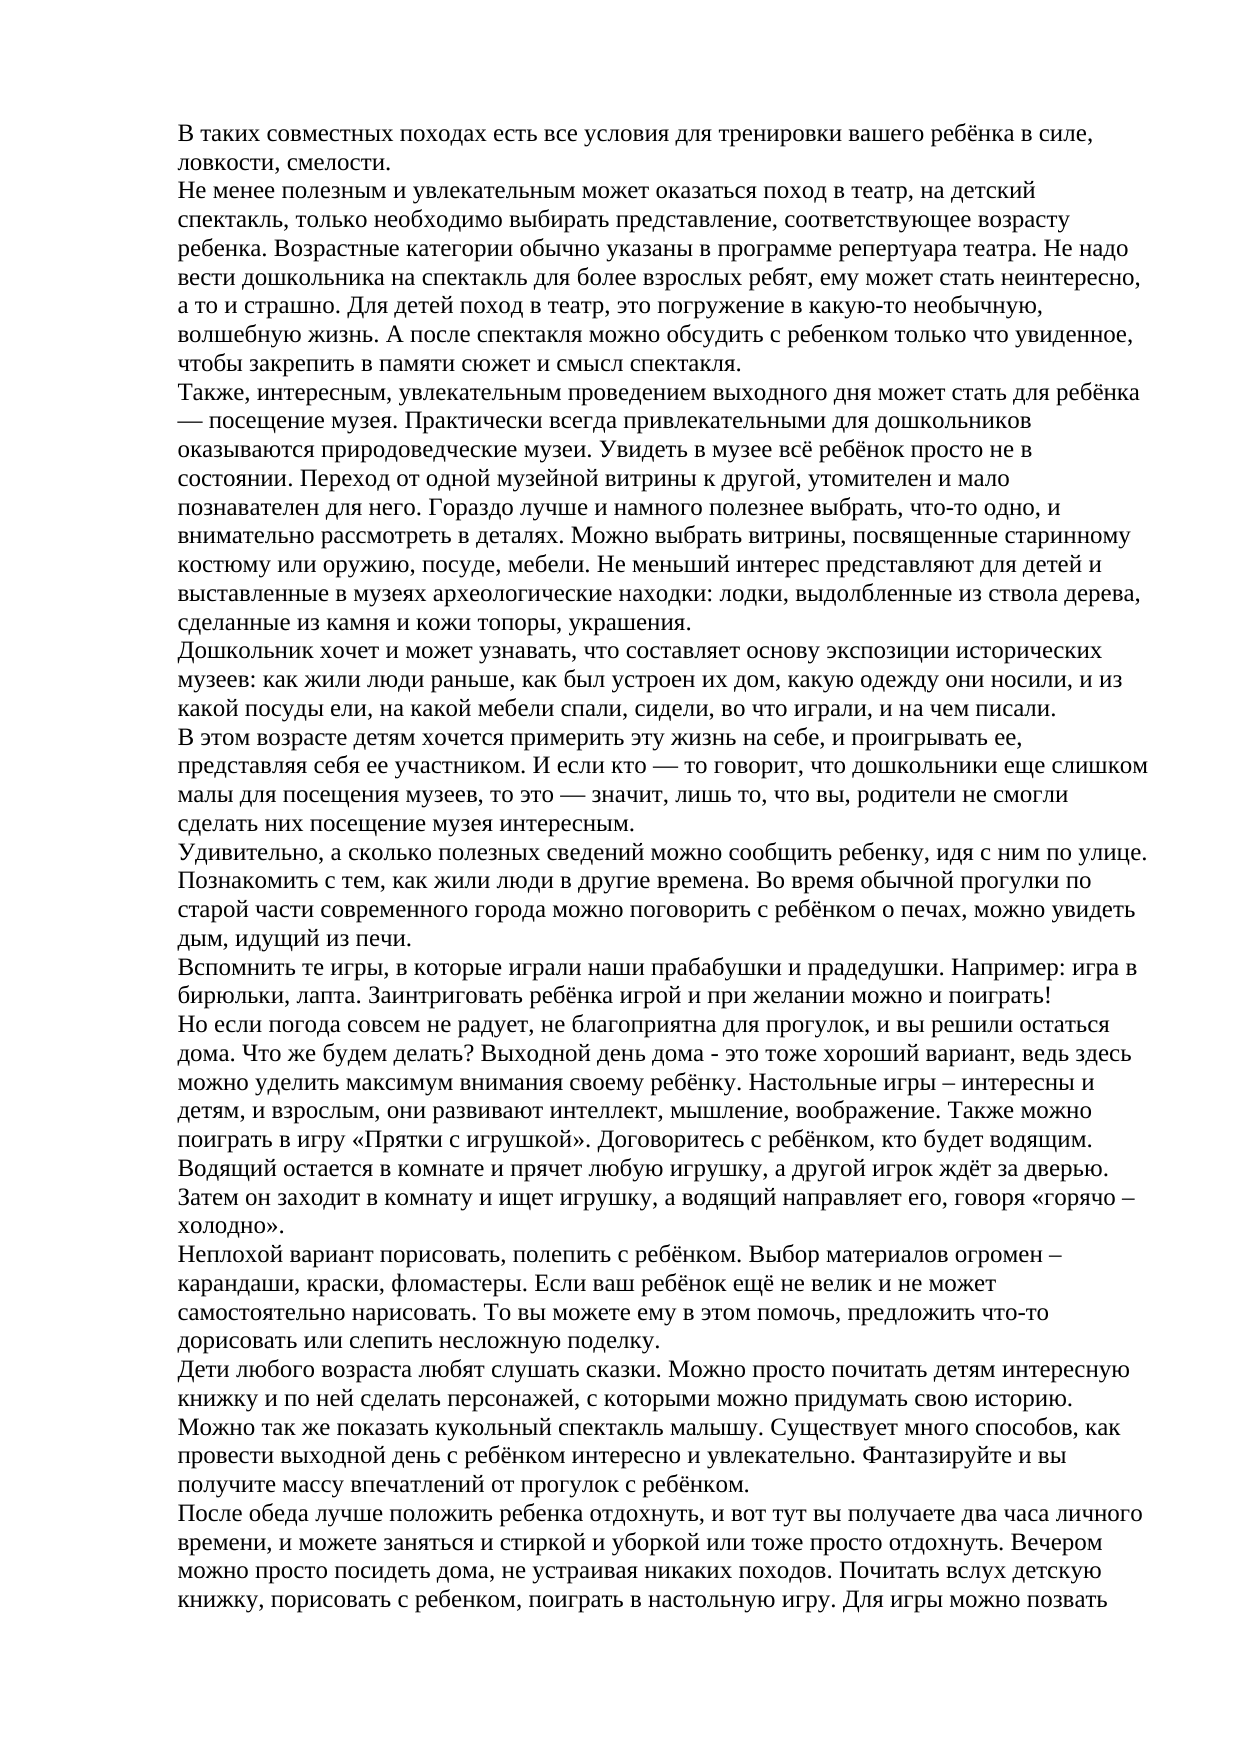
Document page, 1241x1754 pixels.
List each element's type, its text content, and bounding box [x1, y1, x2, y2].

text Дошкольник хочет и может узнавать, что составляет основу экспозиции исторических музеев: как жили люди раньше, как был устроен их дом, какую одежду они носили, и из какой посуды ели, на какой мебели спали, сидели, во что играли, и на чем писали. [177, 636, 1152, 722]
text Дети любого возраста любят слушать сказки. Можно просто почитать детям интересную книжку и по ней сделать персонажей, с которыми можно придумать свою историю. Можно так же показать кукольный спектакль малышу. Существует много способов, как провести выходной день с ребёнком интересно и увлекательно. Фантазируйте и вы получите массу впечатлений от прогулок с ребёнком. [177, 1354, 1152, 1498]
text В этом возрасте детям хочется примерить эту жизнь на себе, и проигрывать ее, представляя себя ее участником. И если кто — то говорит, что дошкольники еще слишком малы для посещения музеев, то это — значит, лишь то, что вы, родители не смогли сделать них посещение музея интересным. [177, 722, 1152, 837]
text Не менее полезным и увлекательным может оказаться поход в театр, на детский спектакль, только необходимо выбирать представление, соответствующее возрасту ребенка. Возрастные категории обычно указаны в программе репертуара театра. Не надо вести дошкольника на спектакль для более взрослых ребят, ему может стать неинтересно, а то и страшно. Для детей поход в театр, это погружение в какую-то необычную, волшебную жизнь. А после спектакля можно обсудить с ребенком только что увиденное, чтобы закрепить в памяти сюжет и смысл спектакля. [177, 176, 1152, 377]
text Неплохой вариант порисовать, полепить с ребёнком. Выбор материалов огромен – карандаши, краски, фломастеры. Если ваш ребёнок ещё не велик и не может самостоятельно нарисовать. То вы можете ему в этом помочь, предложить что-то дорисовать или слепить несложную поделку. [177, 1239, 1152, 1354]
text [177, 1498, 1152, 1613]
text Но если погода совсем не радует, не благоприятна для прогулок, и вы решили остаться дома. Что же будем делать? Выходной день дома - это тоже хороший вариант, ведь здесь можно уделить максимум внимания своему ребёнку. Настольные игры – интересны и детям, и взрослым, они развивают интеллект, мышление, воображение. Также можно поиграть в игру «Прятки с игрушкой». Договоритесь с ребёнком, кто будет водящим. Водящий остается в комнате и прячет любую игрушку, а другой игрок ждёт за дверью. Затем он заходит в комнату и ищет игрушку, а водящий направляет его, говоря «горячо – холодно». [177, 1009, 1152, 1239]
text Также, интересным, увлекательным проведением выходного дня может стать для ребёнка — посещение музея. Практически всегда привлекательными для дошкольников оказываются природоведческие музеи. Увидеть в музее всё ребёнок просто не в состоянии. Переход от одной музейной витрины к другой, утомителен и мало познавателен для него. Гораздо лучше и намного полезнее выбрать, что-то одно, и внимательно рассмотреть в деталях. Можно выбрать витрины, посвященные старинному костюму или оружию, посуде, мебели. Не меньший интерес представляют для детей и выставленные в музеях археологические находки: лодки, выдолбленные из ствола дерева, сделанные из камня и кожи топоры, украшения. [177, 377, 1152, 636]
text Удивительно, а сколько полезных сведений можно сообщить ребенку, идя с ним по улице. Познакомить с тем, как жили люди в другие времена. Во время обычной прогулки по старой части современного города можно поговорить с ребёнком о печах, можно увидеть дым, идущий из печи. [177, 837, 1152, 952]
text В таких совместных походах есть все условия для тренировки вашего ребёнка в силе, ловкости, смелости. [177, 118, 1152, 176]
text Вспомнить те игры, в которые играли наши прабабушки и прадедушки. Например: игра в бирюльки, лапта. Заинтриговать ребёнка игрой и при желании можно и поиграть! [177, 952, 1152, 1009]
